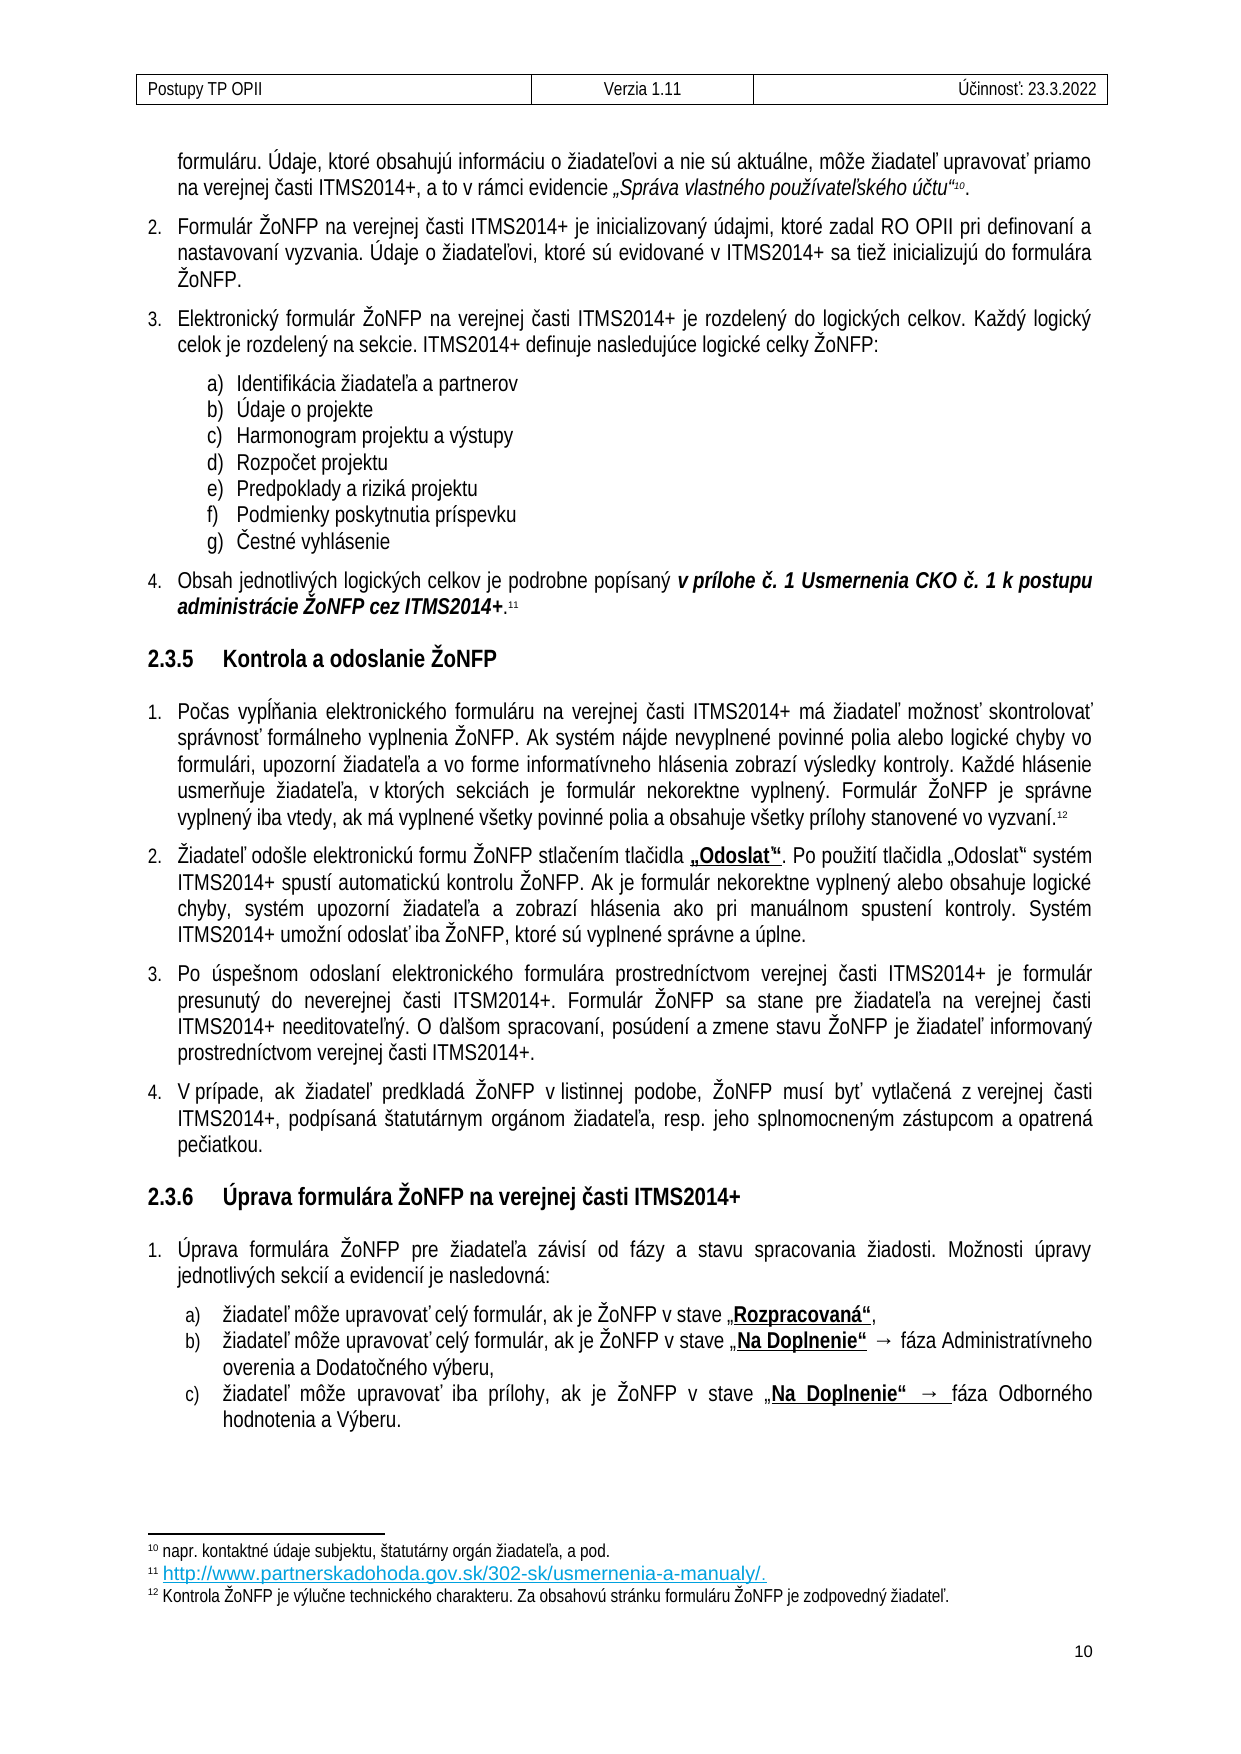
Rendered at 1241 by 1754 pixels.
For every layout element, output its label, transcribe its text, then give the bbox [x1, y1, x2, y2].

list žiadateľ môže upravovať celý formulár, ak je ŽoNFP v stave „Na Doplnenie“ → fáza Administratívneho overenia a Dodatočného výberu, [185, 1327, 1092, 1380]
list Podmienky poskytnutia príspevku [207, 501, 1092, 528]
list Identifikácia žiadateľa a partnerov [207, 370, 1092, 396]
list žiadateľ môže upravovať celý formulár, ak je ŽoNFP v stave „Rozpracovaná“, [185, 1301, 1092, 1327]
list Žiadateľ odošle elektronickú formu ŽoNFP stlačením tlačidla „Odoslať“. Po použití tlačidla „Odoslať“ systém ITMS2014+ spustí automatickú kontrolu ŽoNFP. Ak je formulár nekorektne vyplnený alebo obsahuje logické chyby, systém upozorní žiadateľa a zobrazí hlásenia ako pri manuálnom spustení kontroly. Systém ITMS2014+ umožní odoslať iba ŽoNFP, ktoré sú vyplnené správne a úplne. [148, 842, 1092, 948]
list žiadateľ môže upravovať iba prílohy, ak je ŽoNFP v stave „Na Doplnenie“ → fáza Odborného hodnotenia a Výberu. [185, 1380, 1092, 1433]
list Elektronický formulár ŽoNFP na verejnej časti ITMS2014+ je rozdelený do logických celkov. Každý logický celok je rozdelený na sekcie. ITMS2014+ definuje nasledujúce logické celky ŽoNFP: [148, 304, 1092, 357]
list Úprava formulára ŽoNFP pre žiadateľa závisí od fázy a stavu spracovania žiadosti. Možnosti úpravy jednotlivých sekcií a evidencií je nasledovná: [148, 1236, 1092, 1288]
subtitle Úprava formulára ŽoNFP na verejnej časti ITMS2014+ [148, 1182, 1092, 1211]
subtitle Kontrola a odoslanie ŽoNFP [148, 644, 1092, 673]
list V prípade, ak žiadateľ predkladá ŽoNFP v listinnej podobe, ŽoNFP musí byť vytlačená z verejnej časti ITMS2014+, podpísaná štatutárnym orgánom žiadateľa, resp. jeho splnomocneným zástupcom a opatrená pečiatkou. [148, 1078, 1092, 1157]
list Po úspešnom odoslaní elektronického formulára prostredníctvom verejnej časti ITMS2014+ je formulár presunutý do neverejnej časti ITSM2014+. Formulár ŽoNFP sa stane pre žiadateľa na verejnej časti ITMS2014+ needitovateľný. O ďalšom spracovaní, posúdení a zmene stavu ŽoNFP je žiadateľ informovaný prostredníctvom verejnej časti ITMS2014+. [148, 960, 1092, 1066]
list Počas vypĺňania elektronického formuláru na verejnej časti ITMS2014+ má žiadateľ možnosť skontrolovať správnosť formálneho vyplnenia ŽoNFP. Ak systém nájde nevyplnené povinné polia alebo logické chyby vo formulári, upozorní žiadateľa a vo forme informatívneho hlásenia zobrazí výsledky kontroly. Každé hlásenie usmerňuje žiadateľa, v ktorých sekciách je formulár nekorektne vyplnený. Formulár ŽoNFP je správne vyplnený iba vtedy, ak má vyplnené všetky povinné polia a obsahuje všetky prílohy stanovené vo vyzvaní. [148, 698, 1092, 830]
list Údaje o projekte [207, 396, 1092, 422]
list Formulár ŽoNFP na verejnej časti ITMS2014+ je inicializovaný údajmi, ktoré zadal RO OPII pri definovaní a nastavovaní vyzvania. Údaje o žiadateľovi, ktoré sú evidované v ITMS2014+ sa tiež inicializujú do formulára ŽoNFP. [148, 213, 1092, 292]
list Harmonogram projektu a výstupy [207, 422, 1092, 449]
list Čestné vyhlásenie [207, 528, 1092, 554]
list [148, 148, 1092, 200]
list Obsah jednotlivých logických celkov je podrobne popísaný v prílohe č. 1 Usmernenia CKO č. 1 k postupu administrácie ŽoNFP cez ITMS2014+. [148, 567, 1092, 619]
list Rozpočet projektu [207, 449, 1092, 475]
list Predpoklady a riziká projektu [207, 475, 1092, 501]
